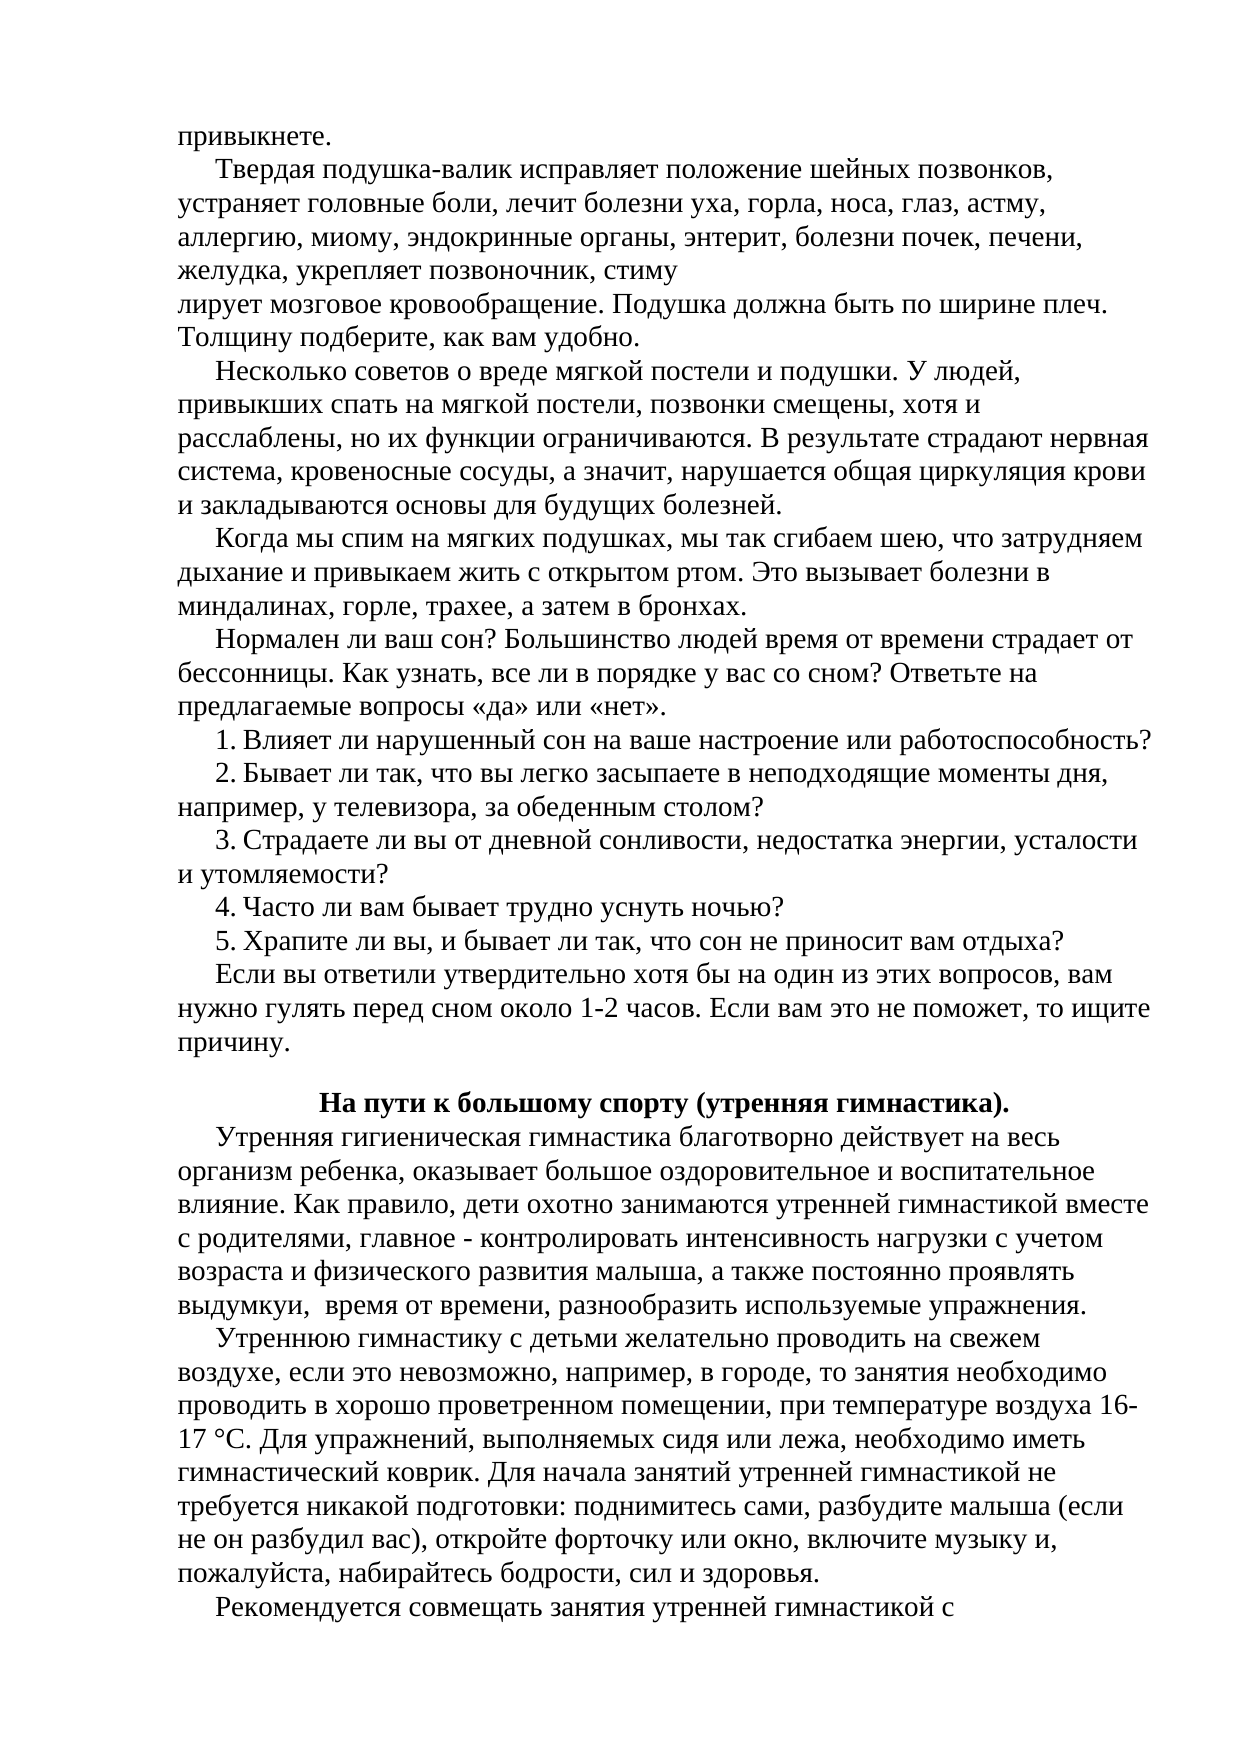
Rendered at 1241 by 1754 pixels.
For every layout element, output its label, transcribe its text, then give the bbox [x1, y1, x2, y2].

text 1. Влияет ли нарушенный сон на ваше настроение или работоспособность? [177, 722, 1152, 755]
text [177, 1589, 1152, 1622]
text 5. Храпите ли вы, и бывает ли так, что сон не приносит вам отдыха? [177, 923, 1152, 957]
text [177, 118, 1152, 152]
text Твердая подушка-валик исправляет положение шейных позвонков, устраняет головные боли, лечит болезни уха, горла, носа, глаз, астму, аллергию, миому, эндокринные органы, энтерит, болезни почек, печени, желудка, укрепляет позвоночник, стиму [177, 152, 1152, 286]
text Если вы ответили утвердительно хотя бы на один из этих вопросов, вам нужно гулять перед сном около 1-2 часов. Если вам это не поможет, то ищите причину. [177, 957, 1152, 1057]
text 3. Страдаете ли вы от дневной сонливости, недостатка энергии, усталости и утомляемости? [177, 822, 1152, 889]
text лирует мозговое кровообращение. Подушка должна быть по ширине плеч. Толщину подберите, как вам удобно. [177, 286, 1152, 353]
text 2. Бывает ли так, что вы легко засыпаете в неподходящие моменты дня, например, у телевизора, за обеденным столом? [177, 755, 1152, 822]
text На пути к большому спорту (утренняя гимнастика). [177, 1086, 1152, 1119]
text Утреннюю гимнастику с детьми желательно проводить на свежем воздухе, если это невозможно, например, в городе, то занятия необходимо проводить в хорошо проветренном помещении, при температуре воздуха 16-17 °С. Для упражнений, выполняемых сидя или лежа, необходимо иметь гимнастический коврик. Для начала занятий утренней гимнастикой не требуется никакой подготовки: поднимитесь сами, разбудите малыша (если не он разбудил вас), откройте форточку или окно, включите музыку и, пожалуйста, набирайтесь бодрости, сил и здоровья. [177, 1320, 1152, 1589]
text Нормален ли ваш сон? Большинство людей время от времени страдает от бессонницы. Как узнать, все ли в порядке у вас со сном? Ответьте на предлагаемые вопросы «да» или «нет». [177, 621, 1152, 722]
text Утренняя гигиеническая гимнастика благотворно действует на весь организм ребенка, оказывает большое оздоровительное и воспитательное влияние. Как правило, дети охотно занимаются утренней гимнастикой вместе с родителями, главное - контролировать интенсивность нагрузки с учетом возраста и физического развития малыша, а также постоянно проявлять выдумкуи, время от времени, разнообразить используемые упражнения. [177, 1119, 1152, 1320]
text Несколько советов о вреде мягкой постели и подушки. У людей, привыкших спать на мягкой постели, позвонки смещены, хотя и расслаблены, но их функции ограничиваются. В результате страдают нервная система, кровеносные сосуды, а значит, нарушается общая циркуляция крови и закладываются основы для будущих болезней. [177, 353, 1152, 521]
text 4. Часто ли вам бывает трудно уснуть ночью? [177, 889, 1152, 923]
text Когда мы спим на мягких подушках, мы так сгибаем шею, что затрудняем дыхание и привыкаем жить с открытом ртом. Это вызывает болезни в миндалинах, горле, трахее, а затем в бронхах. [177, 521, 1152, 621]
